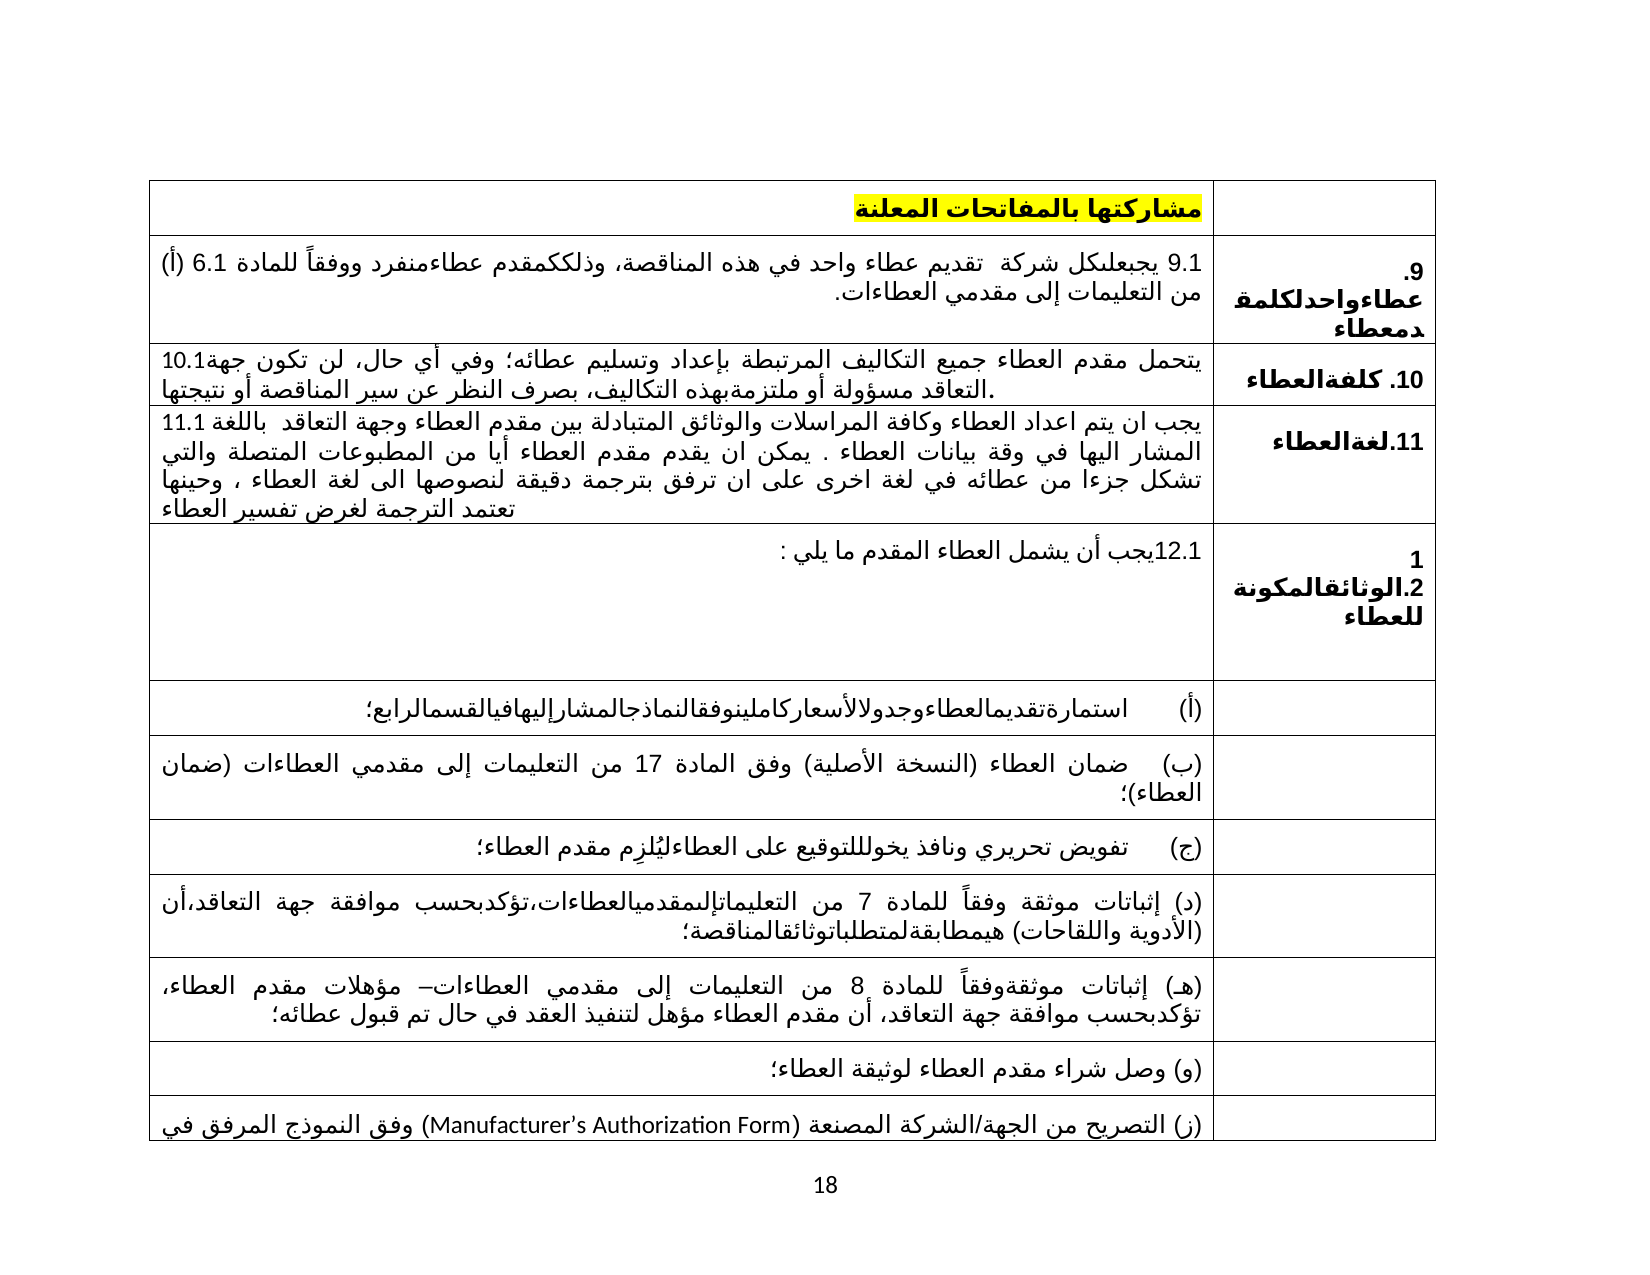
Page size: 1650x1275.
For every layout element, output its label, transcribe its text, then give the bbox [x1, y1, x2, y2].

table_cell (هـ) إثباتات موثقةوفقاً للمادة 8 من التعليمات إلى مقدمي العطاءات– مؤهلات مقدم العطاء، تؤكدبحسب موافقة جهة التعاقد، أن مقدم العطاء مؤهل لتنفيذ العقد في حال تم قبول عطائه؛ [150, 958, 1213, 1041]
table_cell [150, 1096, 1213, 1139]
table_cell [1214, 820, 1435, 873]
table_cell 10. كلفةالعطاء [1214, 344, 1435, 405]
table_cell 12.الوثائقالمكونةللعطاء [1214, 524, 1435, 680]
table_cell (ب) ضمان العطاء (النسخة الأصلية) وفق المادة 17 من التعليمات إلى مقدمي العطاءات (ضمان العطاء)؛ [150, 736, 1213, 819]
table_cell (ج) تفويض تحريري ونافذ يخولللتوقيع على العطاءليُلزِم مقدم العطاء؛ [150, 820, 1213, 873]
table_cell 11.1 يجب ان يتم اعداد العطاء وكافة المراسلات والوثائق المتبادلة بين مقدم العطاء وجهة التعاقد باللغة المشار اليها في وقة بيانات العطاء . يمكن ان يقدم مقدم العطاء أيا من المطبوعات المتصلة والتي تشكل جزءا من عطائه في لغة اخرى على ان ترفق بترجمة دقيقة لنصوصها الى لغة العطاء ، وحينها تعتمد الترجمة لغرض تفسير العطاء [150, 406, 1213, 523]
table_cell 12.1يجب أن يشمل العطاء المقدم ما يلي : [150, 524, 1213, 680]
table_cell [1214, 958, 1435, 1041]
table_cell 10.1يتحمل مقدم العطاء جميع التكاليف المرتبطة بإعداد وتسليم عطائه؛ وفي أي حال، لن تكون جهة التعاقد مسؤولة أو ملتزمةبهذه التكاليف، بصرف النظر عن سير المناقصة أو نتيجتها. [150, 344, 1213, 405]
table_cell [1214, 1096, 1435, 1139]
table_cell 9.1 يجبعلىكل شركة تقديم عطاء واحد في هذه المناقصة، وذلككمقدم عطاءمنفرد ووفقاً للمادة 6.1 (أ) من التعليمات إلى مقدمي العطاءات. [150, 236, 1213, 343]
table_cell [1214, 875, 1435, 957]
table_cell 11.لغةالعطاء [1214, 406, 1435, 523]
table_cell [1214, 1042, 1435, 1095]
table_cell (أ) استمارةتقديمالعطاءوجدولالأسعاركاملينوفقالنماذجالمشارإليهافيالقسمالرابع؛ [150, 681, 1213, 735]
table_cell [1214, 681, 1435, 735]
table_cell (و) وصل شراء مقدم العطاء لوثيقة العطاء؛ [150, 1042, 1213, 1095]
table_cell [150, 181, 1213, 235]
table_cell [1214, 736, 1435, 819]
table_cell 9. عطاءواحدلكلمقدمعطاء [1214, 236, 1435, 343]
table_cell (د) إثباتات موثقة وفقاً للمادة 7 من التعليماتإلىمقدميالعطاءات،تؤكدبحسب موافقة جهة التعاقد،أن (الأدوية واللقاحات) هيمطابقةلمتطلباتوثائقالمناقصة؛ [150, 875, 1213, 957]
table_cell [1214, 181, 1435, 235]
